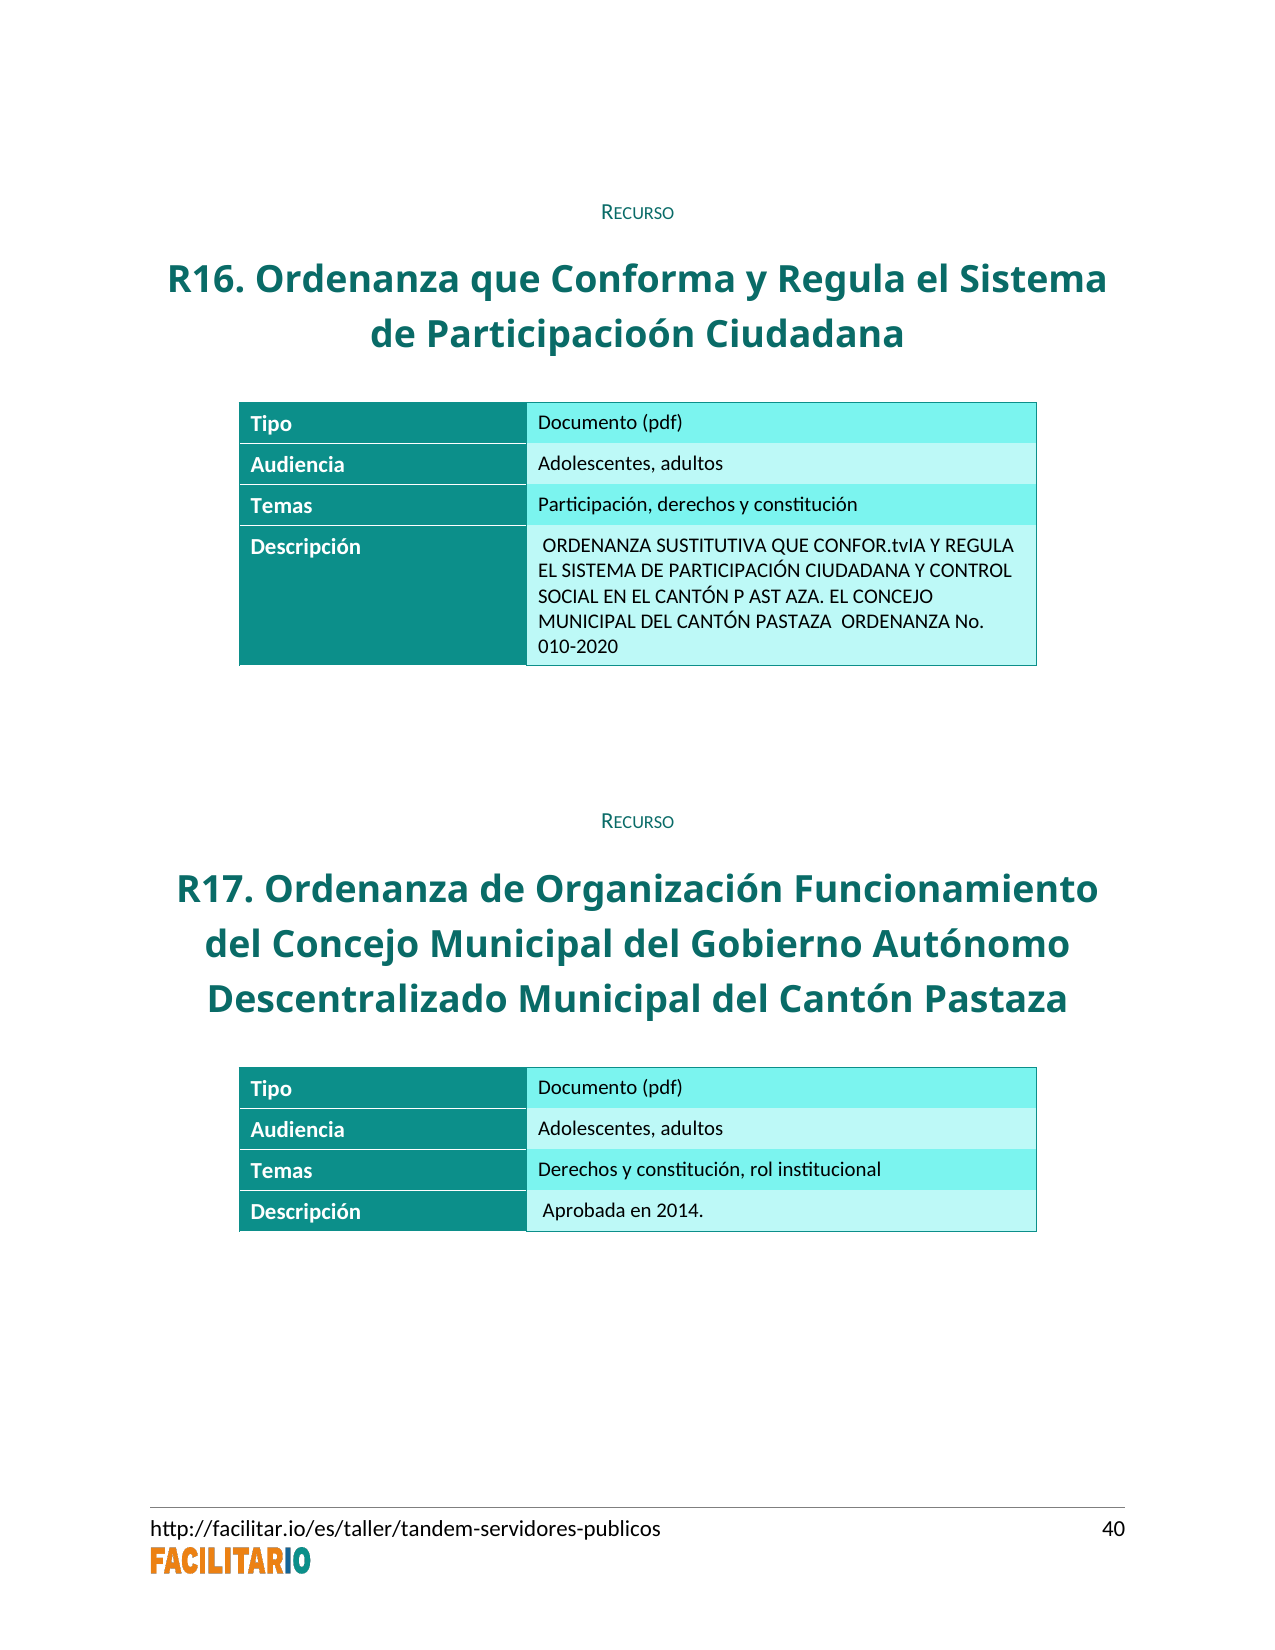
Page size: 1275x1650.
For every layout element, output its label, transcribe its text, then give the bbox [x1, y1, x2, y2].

table_header Tipo [240, 403, 526, 443]
table_cell Temas [240, 1150, 526, 1190]
table_header Documento (pdf) [527, 403, 1036, 443]
table_cell ORDENANZA SUSTITUTIVA QUE CONFOR.tvIA Y REGULA EL SISTEMA DE PARTICIPACIÓN CIUDADANA Y CONTROL SOCIAL EN EL CANTÓN P AST AZA. EL CONCEJO MUNICIPAL DEL CANTÓN PASTAZA ORDENANZA No. 010-2020 [527, 525, 1036, 665]
table_cell Temas [240, 485, 526, 525]
table_cell Audiencia [240, 1109, 526, 1149]
text Recurso [150, 807, 1125, 835]
table_cell Derechos y constitución, rol institucional [527, 1149, 1036, 1190]
table_cell Adolescentes, adultos [527, 1108, 1036, 1149]
table_header Documento (pdf) [527, 1068, 1036, 1108]
table_cell Descripción [240, 526, 526, 665]
subtitle R16. Ordenanza que Conforma y Regula el Sistema de Participacioón Ciudadana [150, 252, 1125, 358]
table_cell Descripción [240, 1191, 526, 1231]
table_header Tipo [240, 1068, 526, 1108]
subtitle R17. Ordenanza de Organización Funcionamiento del Concejo Municipal del Gobierno Autónomo Descentralizado Municipal del Cantón Pastaza [150, 862, 1125, 1023]
table_cell Participación, derechos y constitución [527, 484, 1036, 525]
text Recurso [150, 197, 1125, 225]
table_cell Aprobada en 2014. [527, 1190, 1036, 1231]
table_cell Audiencia [240, 444, 526, 484]
picture [145, 1544, 315, 1576]
table_cell Adolescentes, adultos [527, 443, 1036, 484]
